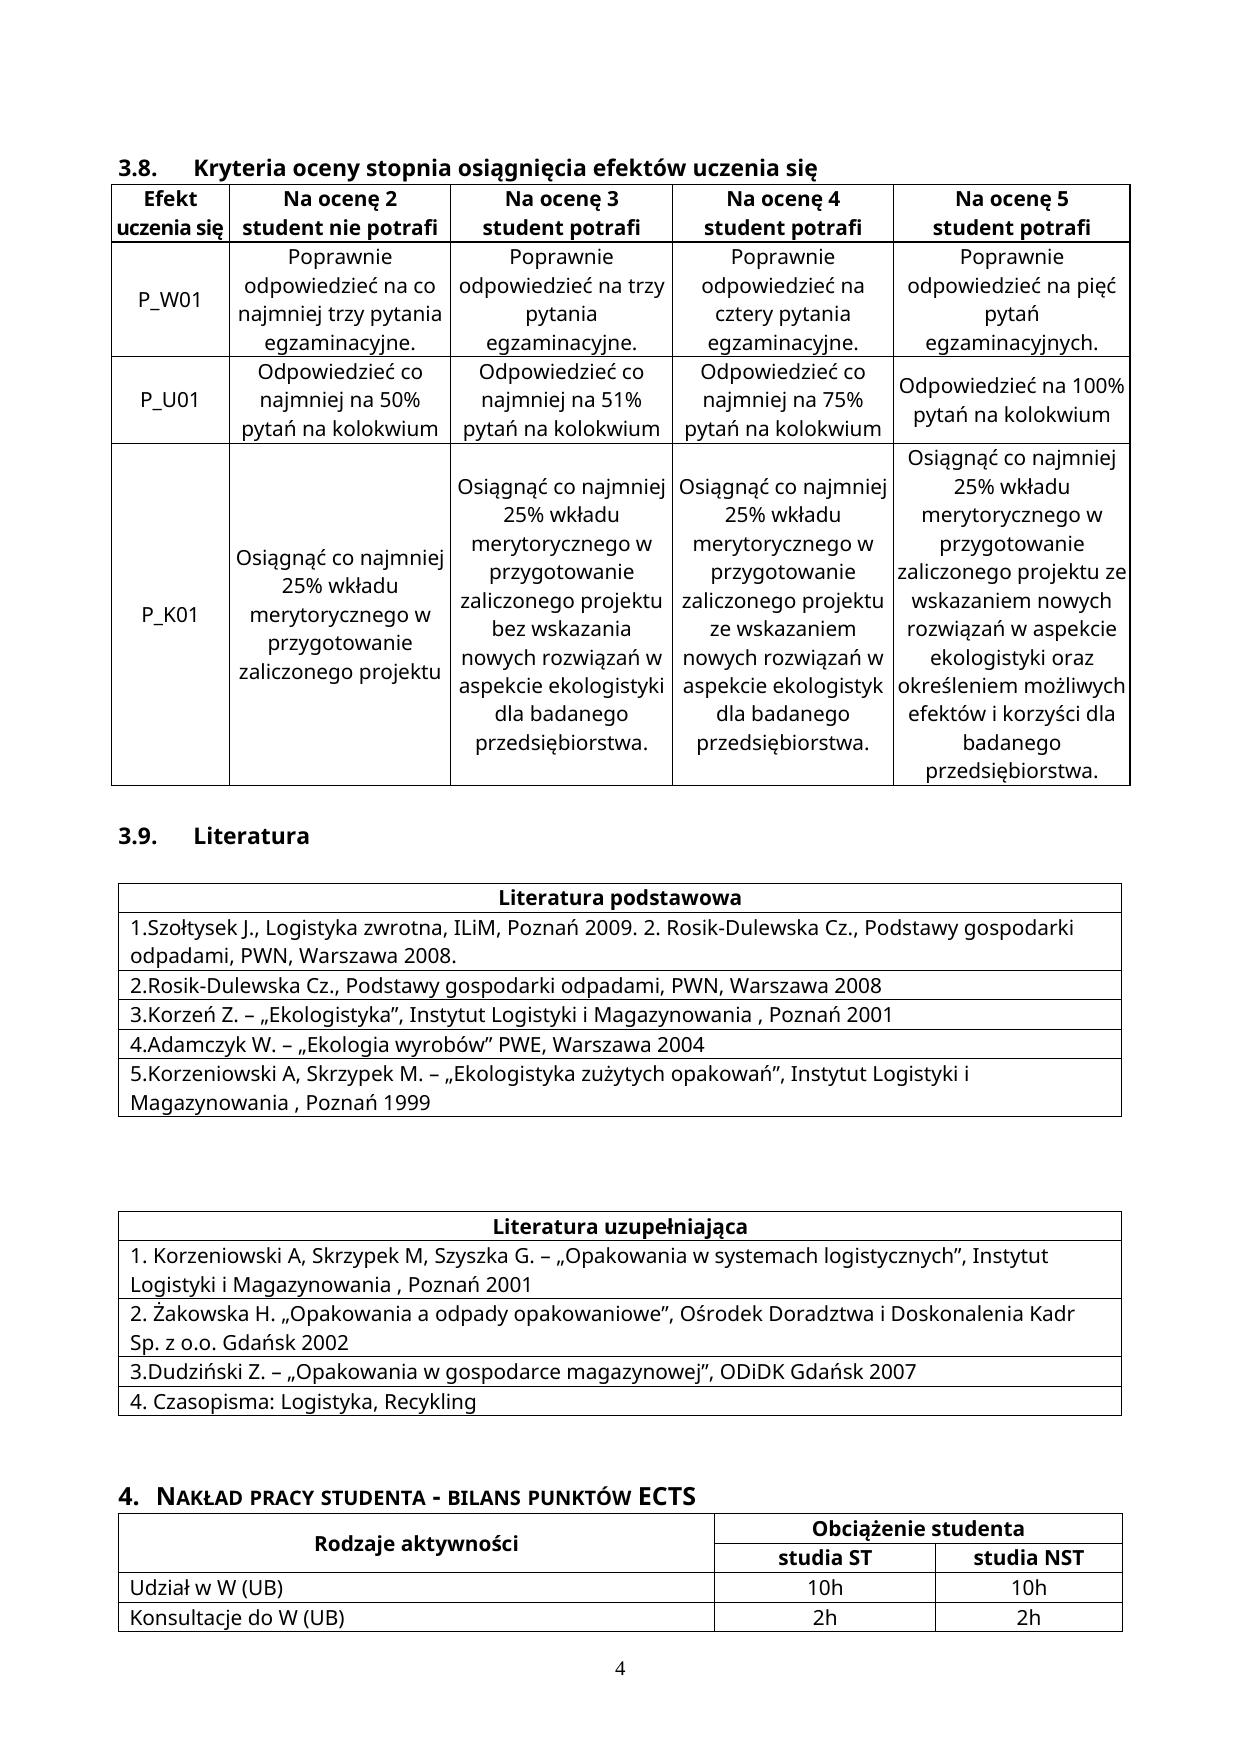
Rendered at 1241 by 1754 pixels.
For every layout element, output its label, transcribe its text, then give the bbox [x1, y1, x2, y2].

table_cell Odpowiedzieć co najmniej na 75% pytań na kolokwium [673, 357, 893, 442]
table_header Obciążenie studenta [715, 1514, 1122, 1542]
table_cell 2. Żakowska H. „Opakowania a odpady opakowaniowe”, Ośrodek Doradztwa i Doskonalenia Kadr Sp. z o.o. Gdańsk 2002 [119, 1299, 1121, 1356]
table_cell Osiągnąć co najmniej 25% wkładu merytorycznego w przygotowanie zaliczonego projektu [230, 444, 450, 785]
list Nakład pracy studenta - bilans punktów ECTS [118, 1479, 1122, 1513]
table_cell 4. Czasopisma: Logistyka, Recykling [119, 1387, 1121, 1415]
table_cell 4.Adamczyk W. – „Ekologia wyrobów” PWE, Warszawa 2004 [119, 1030, 1121, 1058]
table_header Literatura podstawowa [119, 884, 1121, 912]
table_cell P_W01 [112, 243, 229, 356]
table_cell studia NST [936, 1544, 1122, 1572]
table_header Na ocenę 5 student potrafi [894, 185, 1129, 241]
table_cell Poprawnie odpowiedzieć na co najmniej trzy pytania egzaminacyjne. [230, 243, 450, 356]
list Literatura [118, 820, 1122, 851]
table_header Rodzaje aktywności [119, 1514, 714, 1572]
table_cell 10h [715, 1573, 935, 1602]
table_cell P_K01 [112, 444, 229, 785]
table_cell Osiągnąć co najmniej 25% wkładu merytorycznego w przygotowanie zaliczonego projektu bez wskazania nowych rozwiązań w aspekcie ekologistyki dla badanego przedsiębiorstwa. [451, 444, 672, 785]
table_cell 1.Szołtysek J., Logistyka zwrotna, ILiM, Poznań 2009. 2. Rosik-Dulewska Cz., Podstawy gospodarki odpadami, PWN, Warszawa 2008. [119, 913, 1121, 970]
list Kryteria oceny stopnia osiągnięcia efektów uczenia się [118, 152, 1122, 183]
table_cell 3.Dudziński Z. – „Opakowania w gospodarce magazynowej”, ODiDK Gdańsk 2007 [119, 1357, 1121, 1386]
table_cell Konsultacje do W (UB) [119, 1603, 714, 1631]
table_header Efekt uczenia się [112, 185, 229, 241]
table_cell Poprawnie odpowiedzieć na cztery pytania egzaminacyjne. [673, 243, 893, 356]
table_header Na ocenę 3 student potrafi [451, 185, 672, 241]
table_cell Poprawnie odpowiedzieć na pięć pytań egzaminacyjnych. [894, 243, 1129, 356]
table_cell 5.Korzeniowski A, Skrzypek M. – „Ekologistyka zużytych opakowań”, Instytut Logistyki i Magazynowania , Poznań 1999 [119, 1059, 1121, 1116]
table_cell Udział w W (UB) [119, 1573, 714, 1602]
table_cell Odpowiedzieć na 100% pytań na kolokwium [894, 357, 1129, 442]
table_cell 1. Korzeniowski A, Skrzypek M, Szyszka G. – „Opakowania w systemach logistycznych”, Instytut Logistyki i Magazynowania , Poznań 2001 [119, 1241, 1121, 1298]
table_cell Odpowiedzieć co najmniej na 50% pytań na kolokwium [230, 357, 450, 442]
table_cell 2.Rosik-Dulewska Cz., Podstawy gospodarki odpadami, PWN, Warszawa 2008 [119, 971, 1121, 999]
table_cell Osiągnąć co najmniej 25% wkładu merytorycznego w przygotowanie zaliczonego projektu ze wskazaniem nowych rozwiązań w aspekcie ekologistyk dla badanego przedsiębiorstwa. [673, 444, 893, 785]
table_cell 3.Korzeń Z. – „Ekologistyka”, Instytut Logistyki i Magazynowania , Poznań 2001 [119, 1000, 1121, 1029]
table_cell Poprawnie odpowiedzieć na trzy pytania egzaminacyjne. [451, 243, 672, 356]
table_cell 2h [715, 1603, 935, 1631]
table_header Na ocenę 4 student potrafi [673, 185, 893, 241]
table_cell Osiągnąć co najmniej 25% wkładu merytorycznego w przygotowanie zaliczonego projektu ze wskazaniem nowych rozwiązań w aspekcie ekologistyki oraz określeniem możliwych efektów i korzyści dla badanego przedsiębiorstwa. [894, 444, 1129, 785]
table_header Literatura uzupełniająca [119, 1212, 1121, 1240]
table_cell studia ST [715, 1544, 935, 1572]
table_header Na ocenę 2 student nie potrafi [230, 185, 450, 241]
table_cell Odpowiedzieć co najmniej na 51% pytań na kolokwium [451, 357, 672, 442]
table_cell P_U01 [112, 357, 229, 442]
table_cell 10h [936, 1573, 1122, 1602]
table_cell 2h [936, 1603, 1122, 1631]
